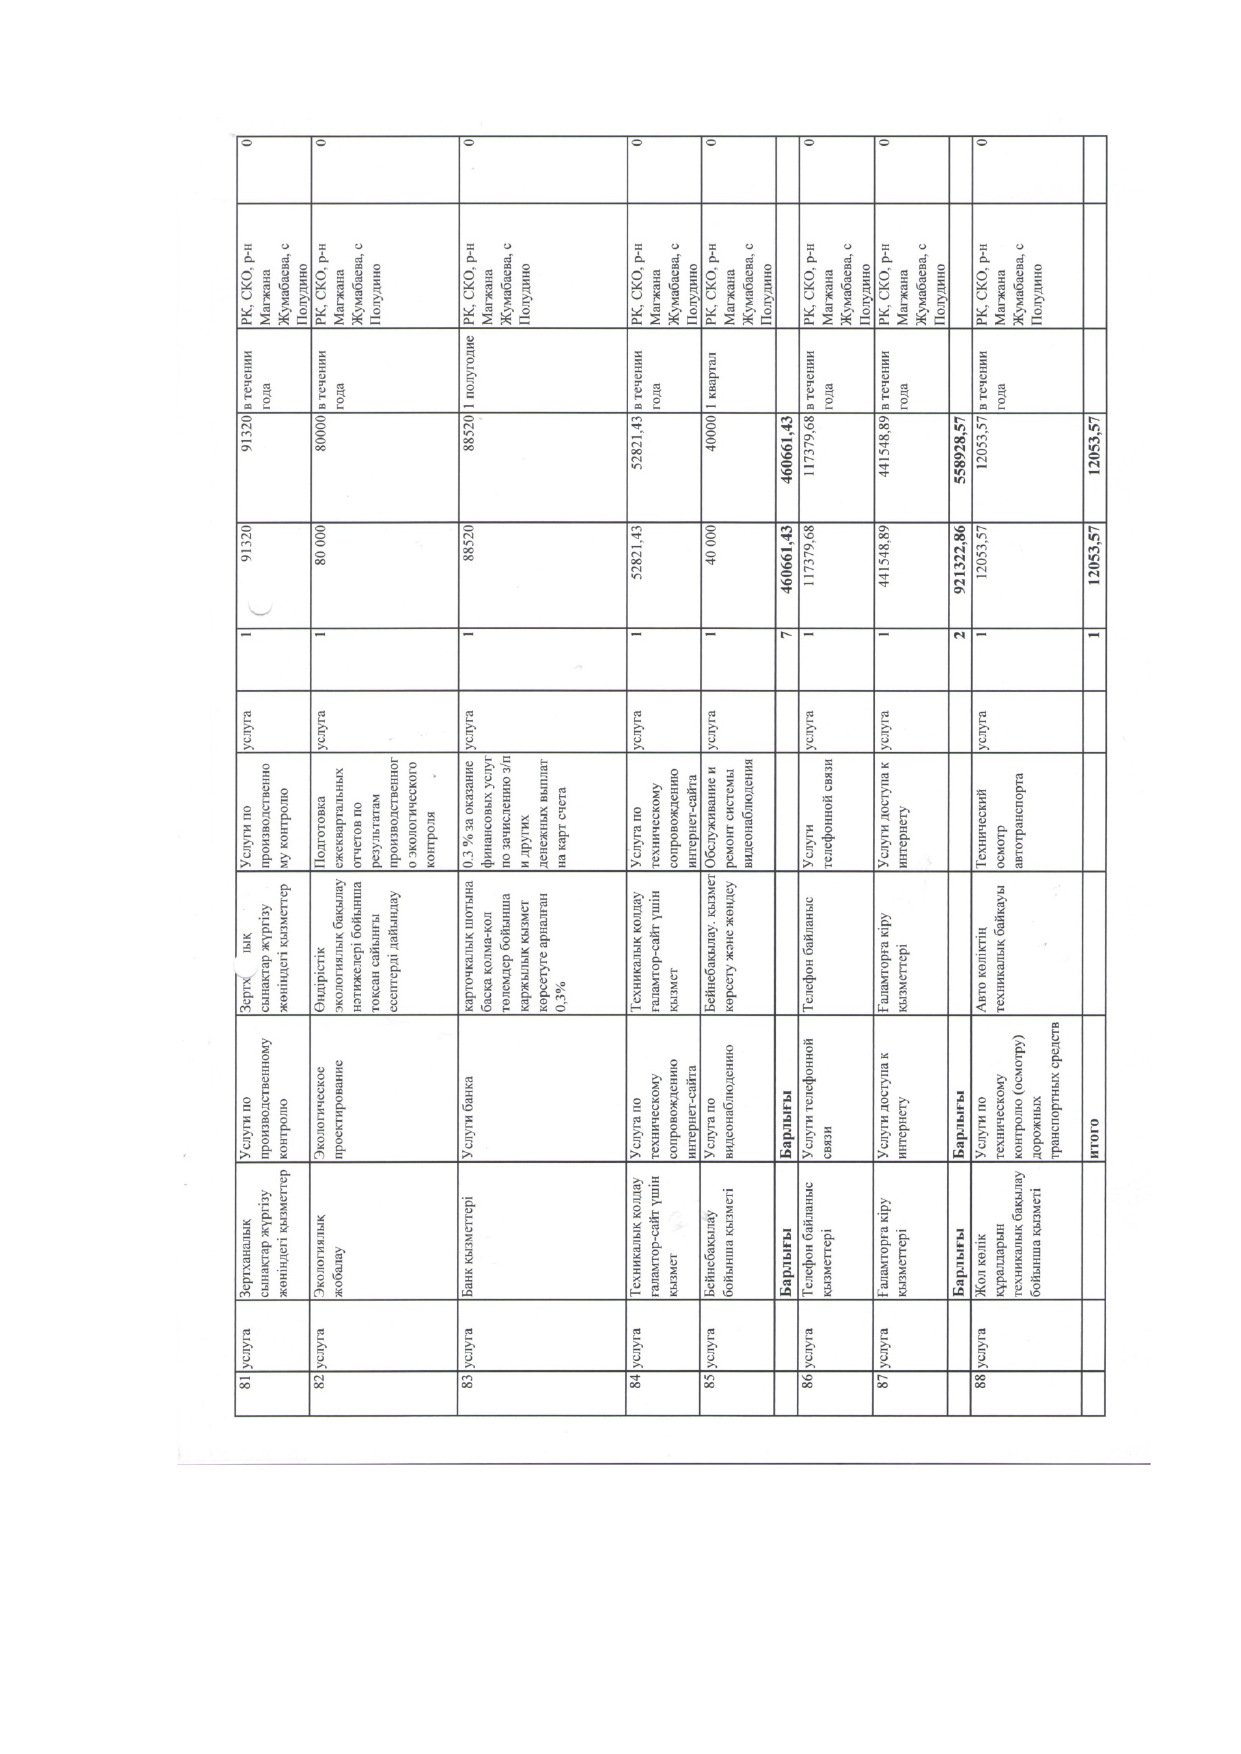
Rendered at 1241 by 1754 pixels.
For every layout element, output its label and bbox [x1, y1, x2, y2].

picture [177, 118, 1151, 1469]
